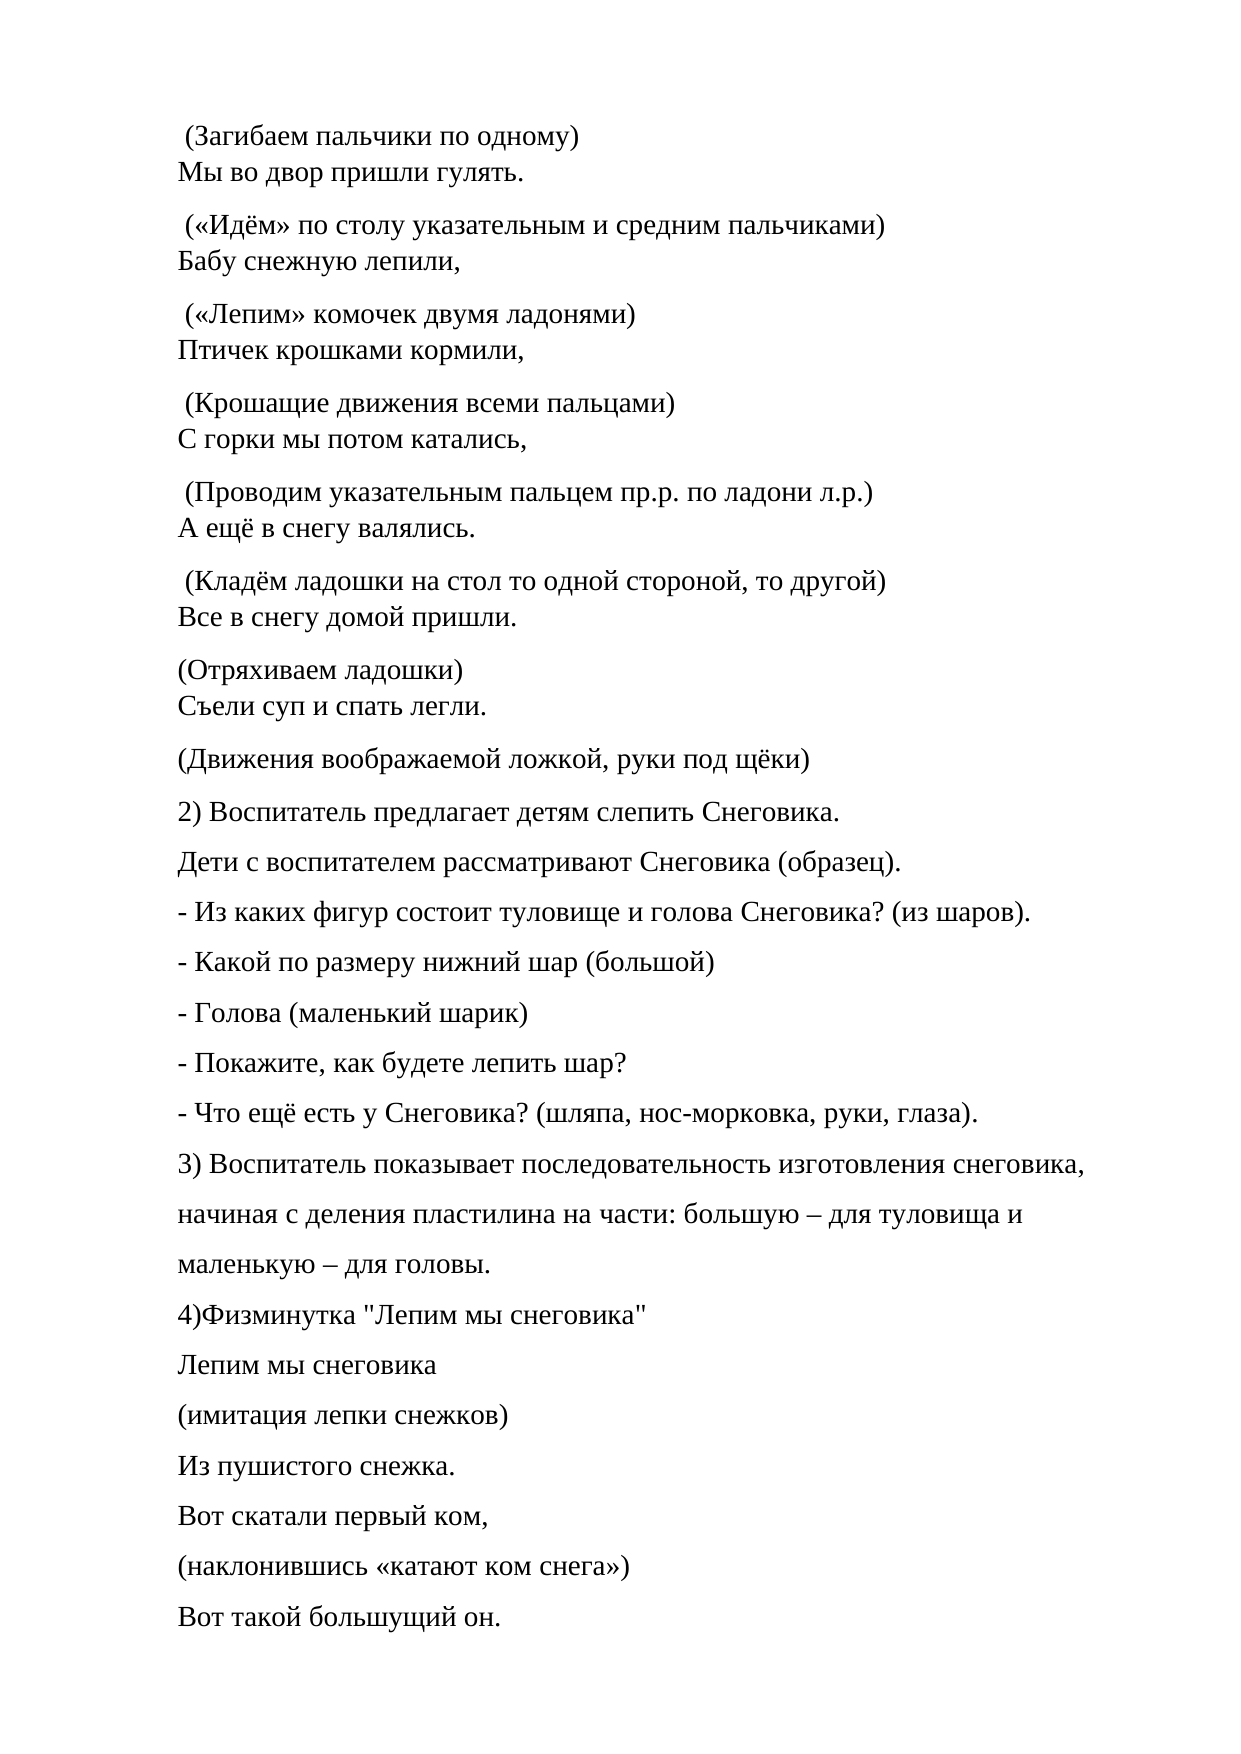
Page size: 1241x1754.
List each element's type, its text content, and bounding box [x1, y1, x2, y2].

text (Отряхиваем ладошки) Съели суп и спать легли. [177, 652, 1152, 722]
text (Движения воображаемой ложкой, руки под щёки) [177, 741, 1152, 774]
text - Голова (маленький шарик) [177, 995, 1152, 1028]
text Из пушистого снежка. [177, 1448, 1152, 1481]
text («Лепим» комочек двумя ладонями) Птичек крошками кормили, [177, 296, 1152, 366]
text (имитация лепки снежков) [177, 1397, 1152, 1431]
text (Крошащие движения всеми пальцами) С горки мы потом катались, [177, 385, 1152, 455]
text Дети с воспитателем рассматривают Снеговика (образец). [177, 844, 1152, 877]
text Вот такой большущий он. [177, 1599, 1152, 1632]
text (наклонившись «катают ком снега») [177, 1548, 1152, 1582]
text 4)Физминутка "Лепим мы снеговика" [177, 1297, 1152, 1330]
text Лепим мы снеговика [177, 1347, 1152, 1381]
text Вот скатали первый ком, [177, 1498, 1152, 1532]
text 3) Воспитатель показывает последовательность изготовления снеговика, начиная с деления пластилина на части: большую – для туловища и маленькую – для головы. [177, 1146, 1152, 1280]
text 2) Воспитатель предлагает детям слепить Снеговика. [177, 794, 1152, 827]
text - Что ещё есть у Снеговика? (шляпа, нос-морковка, руки, глаза). [177, 1096, 1152, 1129]
text (Загибаем пальчики по одному) Мы во двор пришли гулять. [177, 118, 1152, 188]
text - Из каких фигур состоит туловище и голова Снеговика? (из шаров). [177, 894, 1152, 928]
text - Какой по размеру нижний шар (большой) [177, 944, 1152, 978]
text («Идём» по столу указательным и средним пальчиками) Бабу снежную лепили, [177, 207, 1152, 277]
text - Покажите, как будете лепить шар? [177, 1045, 1152, 1079]
text (Проводим указательным пальцем пр.р. по ладони л.р.) А ещё в снегу валялись. [177, 474, 1152, 544]
text (Кладём ладошки на стол то одной стороной, то другой) Все в снегу домой пришли. [177, 563, 1152, 633]
